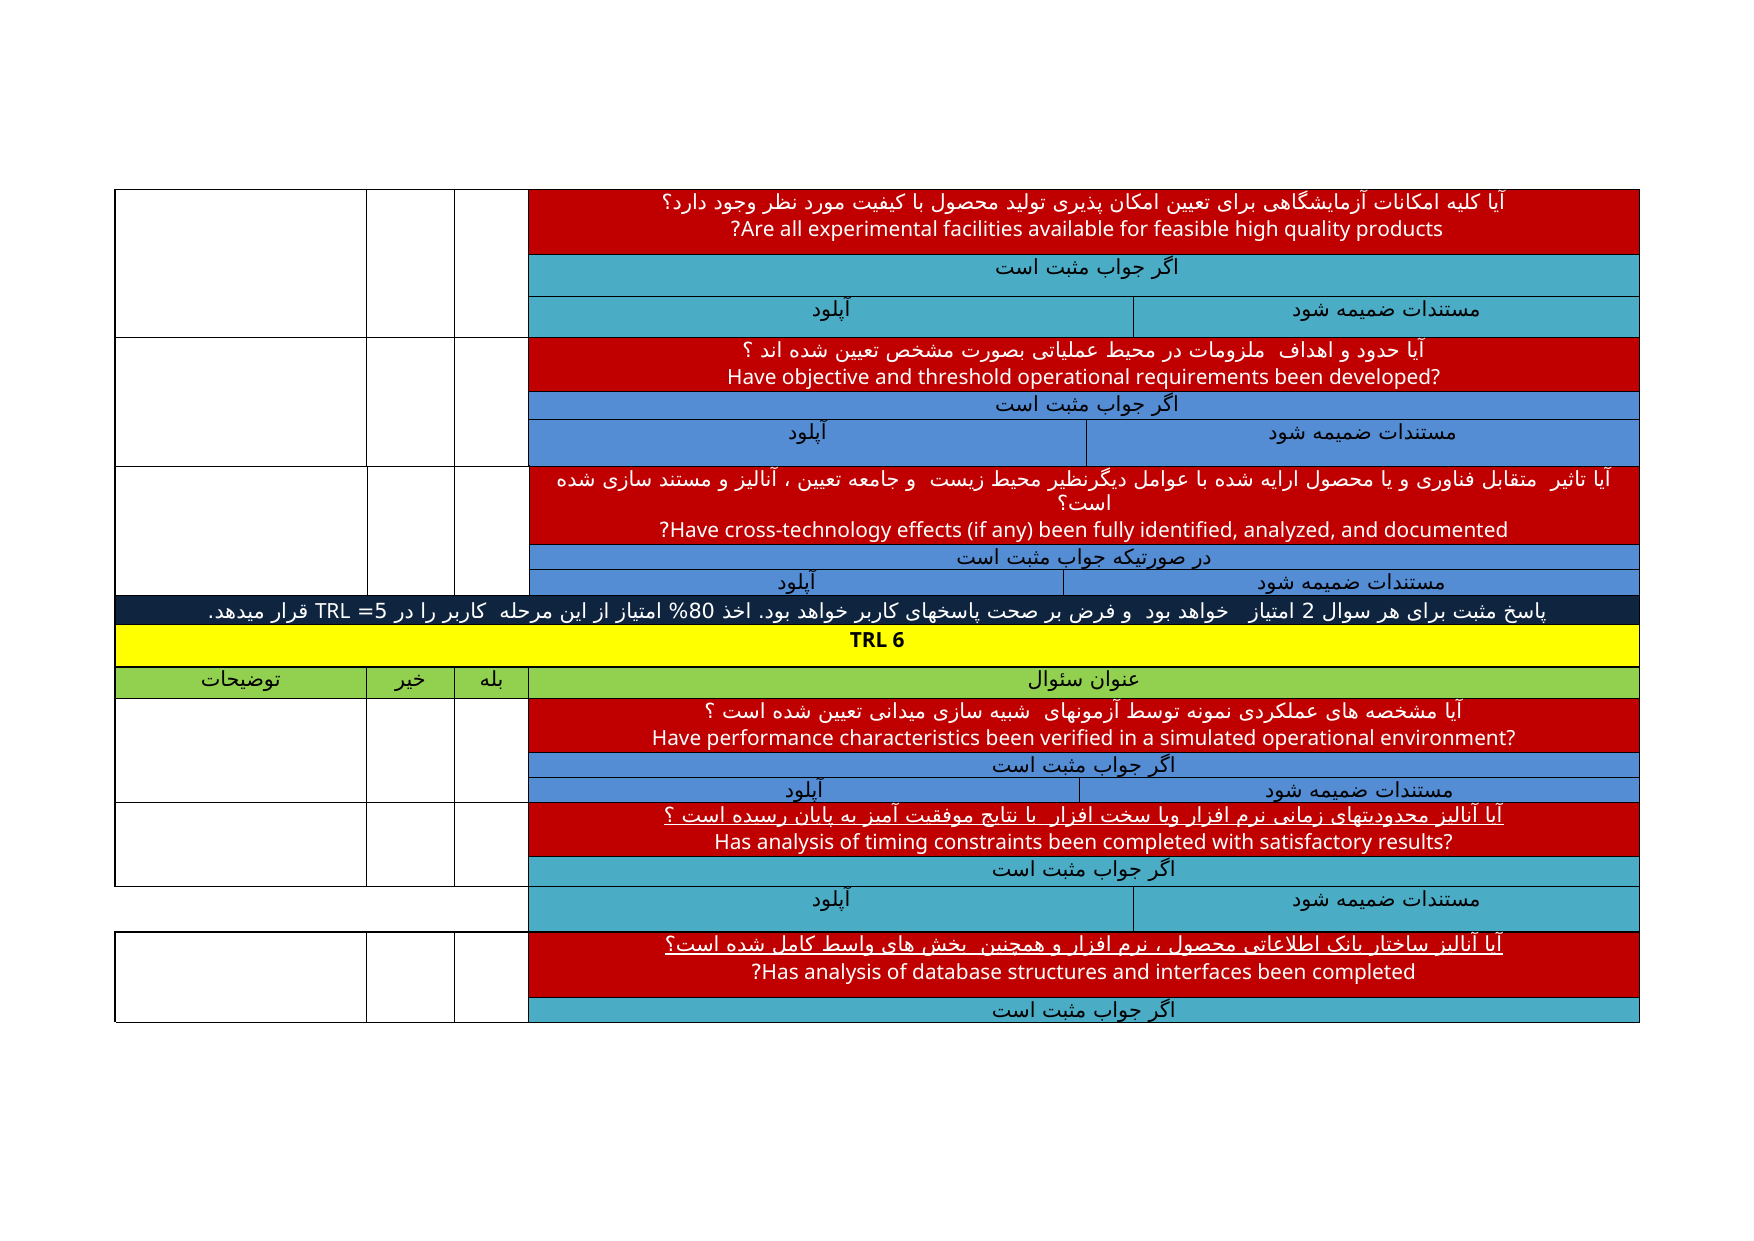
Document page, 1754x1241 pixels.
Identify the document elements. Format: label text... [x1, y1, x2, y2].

table_cell آیا کلیه امکانات آزمایشگاهی برای تعیین امکان پذیری تولید محصول با کیفیت مورد نظر وجود دارد؟ Are all experimental facilities available for feasible high quality products? [529, 190, 1639, 254]
table_cell [367, 338, 454, 466]
table_cell [116, 190, 366, 337]
table_cell [455, 699, 528, 802]
table_cell [455, 467, 529, 595]
table_cell [455, 803, 528, 886]
table_cell آیا حدود و اهداف ملزومات در محیط عملیاتی بصورت مشخص تعیین شده اند ؟ Have objective and threshold operational requirements been developed? [529, 338, 1639, 391]
table_cell آپلود [530, 570, 1063, 595]
table_cell در صورتیکه جواب مثبت است [530, 545, 1639, 569]
table_cell مستندات ضمیمه شود [1134, 297, 1639, 337]
table_cell [367, 933, 454, 1022]
table_cell آیا مشخصه های عملکردی نمونه توسط آزمونهای شبیه سازی میدانی تعیین شده است ؟ Have performance characteristics been verified in a simulated operational environment? [529, 699, 1639, 752]
table_cell اگر جواب مثبت است [529, 753, 1639, 777]
table_cell بله [455, 668, 528, 698]
table_cell [455, 338, 528, 466]
table_cell [367, 190, 454, 337]
table_cell آپلود [529, 420, 1086, 466]
table_cell آیا آنالیز محدودیتهای زمانی نرم افزار ویا سخت افزار با نتایج موفقیت آمیز به پایان رسیده است ؟ Has analysis of timing constraints been completed with satisfactory results? [529, 803, 1639, 856]
table_cell اگر جواب مثبت است [529, 255, 1639, 296]
table_cell [116, 467, 367, 595]
table_cell [367, 803, 454, 886]
table_cell آپلود [529, 887, 1133, 931]
table_cell [368, 467, 454, 595]
table_cell آیا تاثیر متقابل فناوری و یا محصول ارایه شده با عوامل دیگرنظیر محیط زیست و جامعه تعیین ، آنالیز و مستند سازی شده است؟ Have cross-technology effects (if any) been fully identified, analyzed, and documented? [530, 467, 1639, 544]
table_cell اگر جواب مثبت است [529, 998, 1639, 1022]
table_cell خیر [367, 668, 454, 698]
table_cell پاسخ مثبت برای هر سوال 2 امتیاز خواهد بود و فرض بر صحت پاسخهای کاربر خواهد بود. اخذ 80% امتیاز از این مرحله کاربر را در 5= TRL قرار میدهد. [116, 596, 1639, 624]
table_cell توضیحات [116, 668, 366, 698]
table_cell عنوان سئوال [529, 668, 1639, 698]
table_cell [455, 190, 528, 337]
table_cell [116, 699, 366, 802]
table_cell آپلود [529, 778, 1079, 802]
table_cell اگر جواب مثبت است [529, 392, 1639, 419]
table_cell [455, 933, 528, 1022]
table_cell آیا آنالیز ساختار بانک اطلاعاتی محصول ، نرم افزار و همچنین بخش های واسط کامل شده است؟ Has analysis of database structures and interfaces been completed? [529, 933, 1639, 997]
table_cell [116, 933, 366, 1022]
table_cell مستندات ضمیمه شود [1134, 887, 1639, 931]
table_cell [116, 803, 366, 886]
table_cell [116, 338, 366, 466]
table_cell مستندات ضمیمه شود [1087, 420, 1639, 466]
table_cell مستندات ضمیمه شود [1064, 570, 1639, 595]
table_cell [367, 699, 454, 802]
table_cell TRL 6 [116, 625, 1639, 666]
table_cell آپلود [529, 297, 1133, 337]
table_cell اگر جواب مثبت است [529, 857, 1639, 886]
table_cell مستندات ضمیمه شود [1080, 778, 1639, 802]
